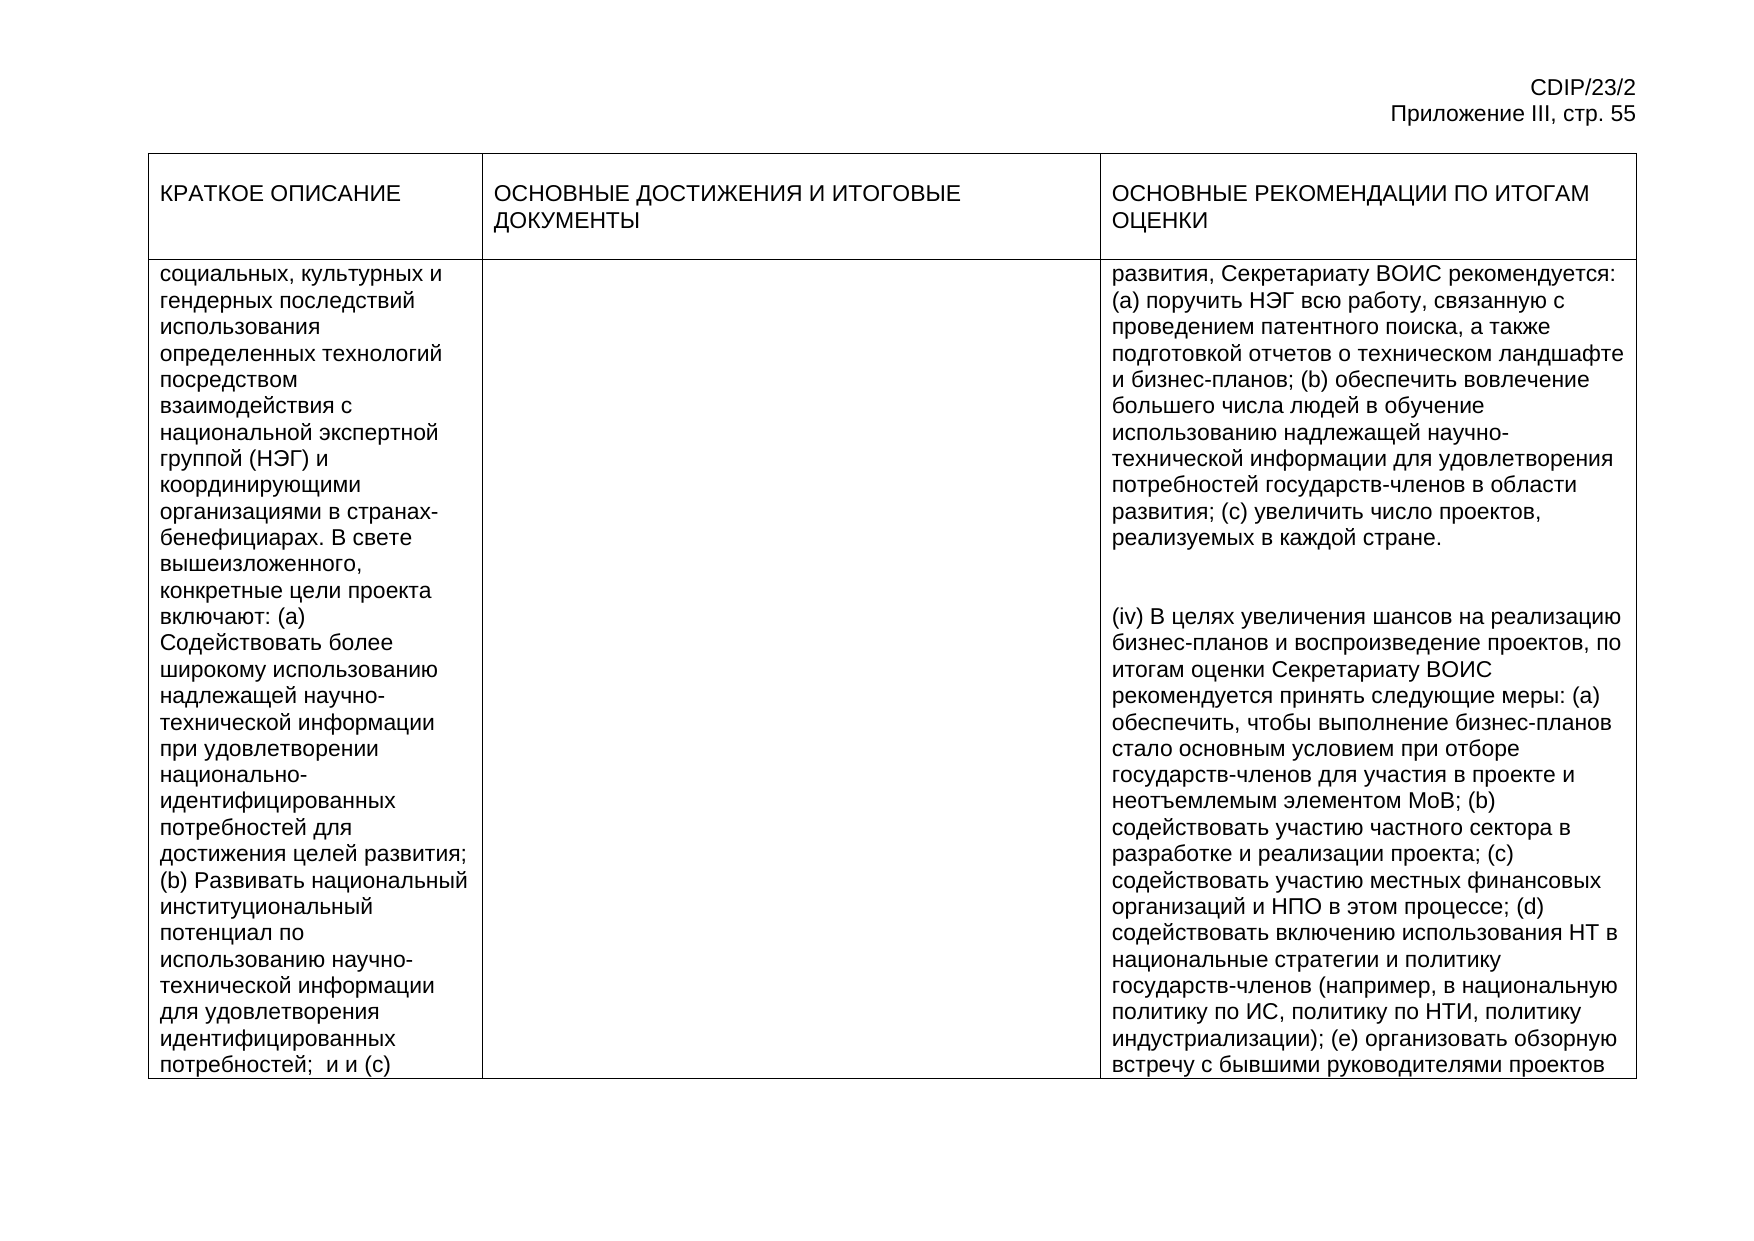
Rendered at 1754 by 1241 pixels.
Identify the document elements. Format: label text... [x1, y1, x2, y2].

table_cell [483, 260, 1100, 1077]
table_header ОСНОВНЫЕ РЕКОМЕНДАЦИИ ПО ИТОГАМ ОЦЕНКИ [1101, 154, 1636, 259]
table_header ОСНОВНЫЕ ДОСТИЖЕНИЯ И ИТОГОВЫЕ ДОКУМЕНТЫ [483, 154, 1100, 259]
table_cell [1101, 260, 1636, 1077]
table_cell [149, 260, 482, 1077]
table_header КРАТКОЕ ОПИСАНИЕ [149, 154, 482, 259]
